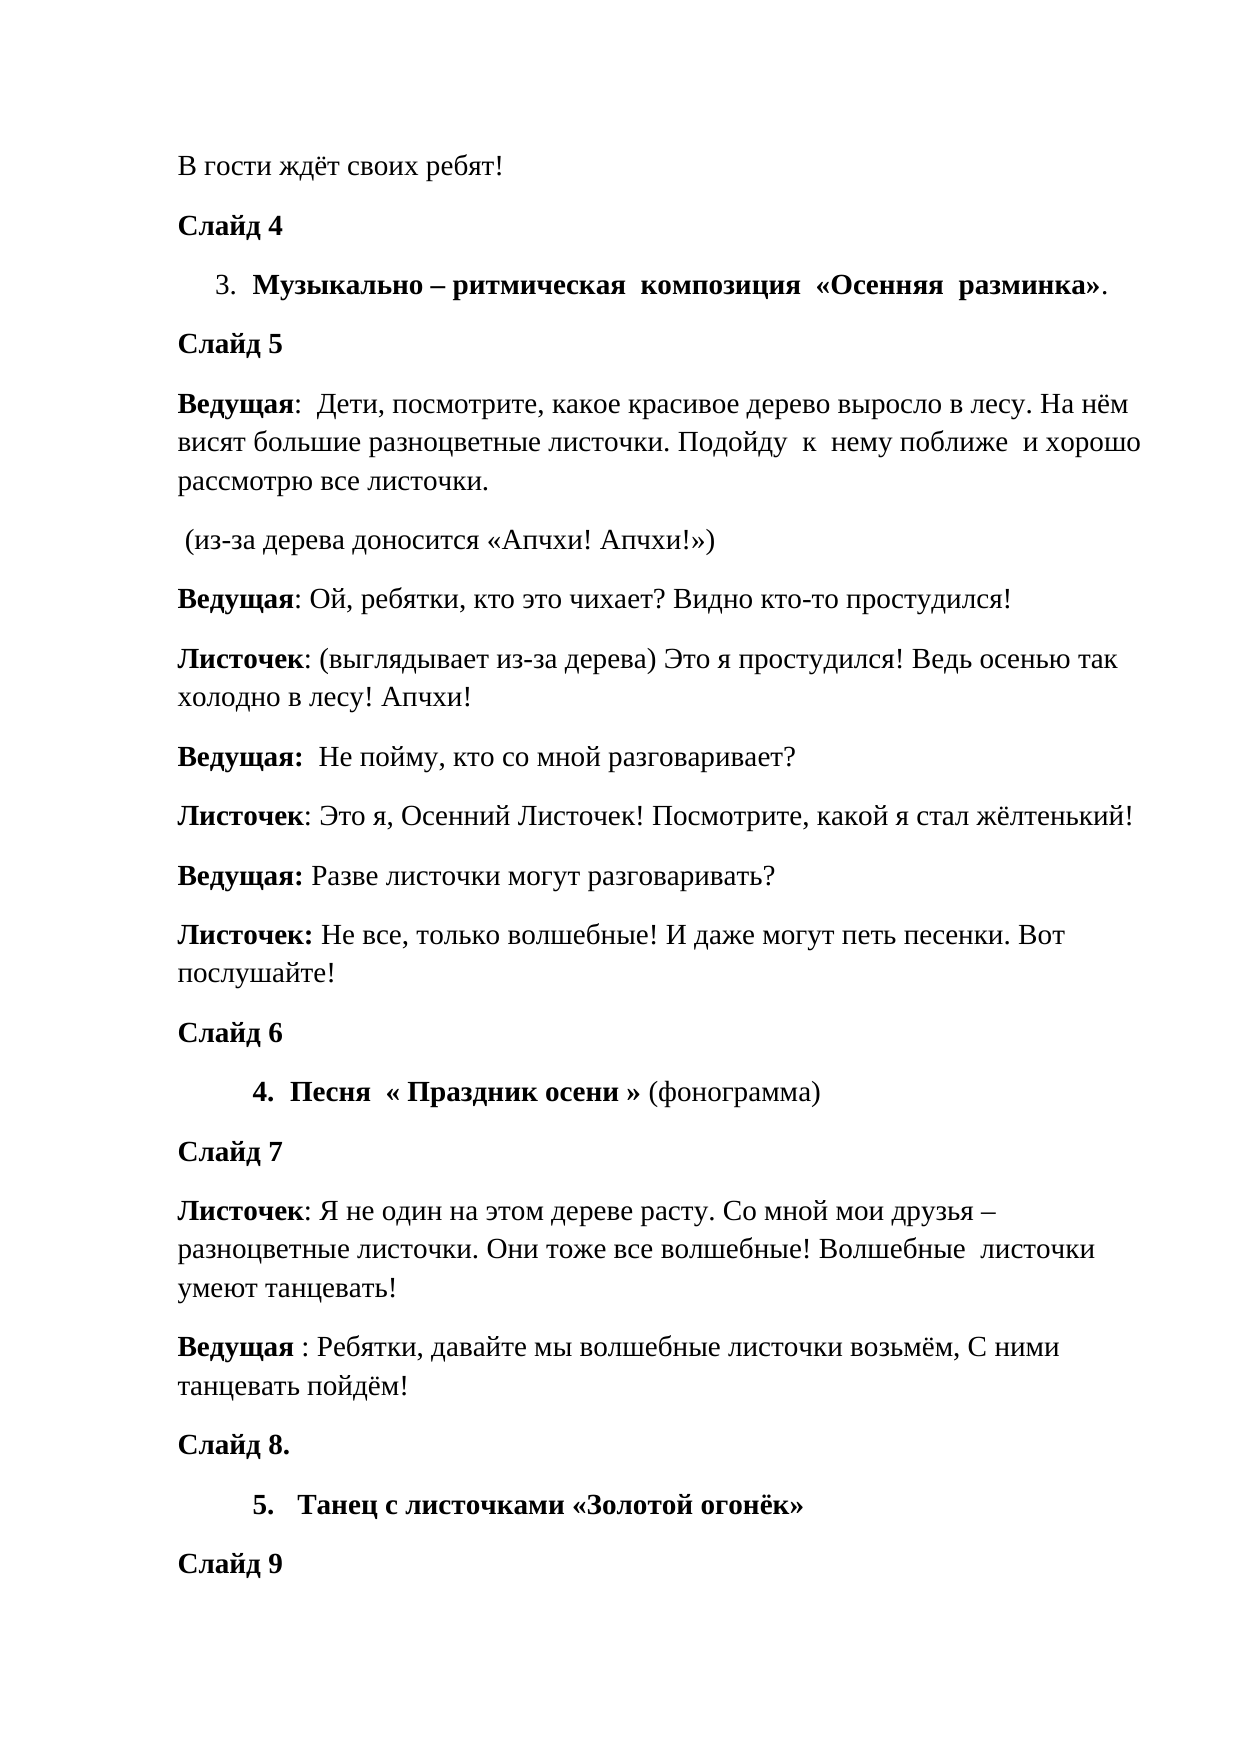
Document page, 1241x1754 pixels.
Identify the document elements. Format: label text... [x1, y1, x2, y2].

list Танец с листочками «Золотой огонёк» [252, 1487, 1152, 1520]
text Ведущая: Дети, посмотрите, какое красивое дерево выросло в лесу. На нём висят большие разноцветные листочки. Подойду к нему поближе и хорошо рассмотрю все листочки. [177, 386, 1152, 496]
text (из-за дерева доносится «Апчхи! Апчхи!») [177, 522, 1152, 556]
text Ведущая: Разве листочки могут разговаривать? [177, 858, 1152, 891]
text Листочек: Это я, Осенний Листочек! Посмотрите, какой я стал жёлтенький! [177, 798, 1152, 832]
text Слайд 5 [177, 326, 1152, 360]
text Слайд 8. [177, 1427, 1152, 1461]
text Ведущая: Ой, ребятки, кто это чихает? Видно кто-то простудился! [177, 582, 1152, 615]
text Листочек: Не все, только волшебные! И даже могут петь песенки. Вот послушайте! [177, 917, 1152, 989]
text В гости ждёт своих ребят! [177, 148, 1152, 182]
text Слайд 9 [177, 1546, 1152, 1580]
text Листочек: Я не один на этом дереве расту. Со мной мои друзья – разноцветные листочки. Они тоже все волшебные! Волшебные листочки умеют танцевать! [177, 1193, 1152, 1304]
text Слайд 6 [177, 1015, 1152, 1048]
text Ведущая: Не пойму, кто со мной разговаривает? [177, 739, 1152, 772]
text Ведущая : Ребятки, давайте мы волшебные листочки возьмём, С ними танцевать пойдём! [177, 1329, 1152, 1402]
text Листочек: (выглядывает из-за дерева) Это я простудился! Ведь осенью так холодно в лесу! Апчхи! [177, 641, 1152, 713]
list Музыкально – ритмическая композиция «Осенняя разминка». [215, 267, 1152, 301]
text Слайд 4 [177, 208, 1152, 241]
text Слайд 7 [177, 1134, 1152, 1167]
list Песня « Праздник осени » (фонограмма) [252, 1074, 1152, 1108]
